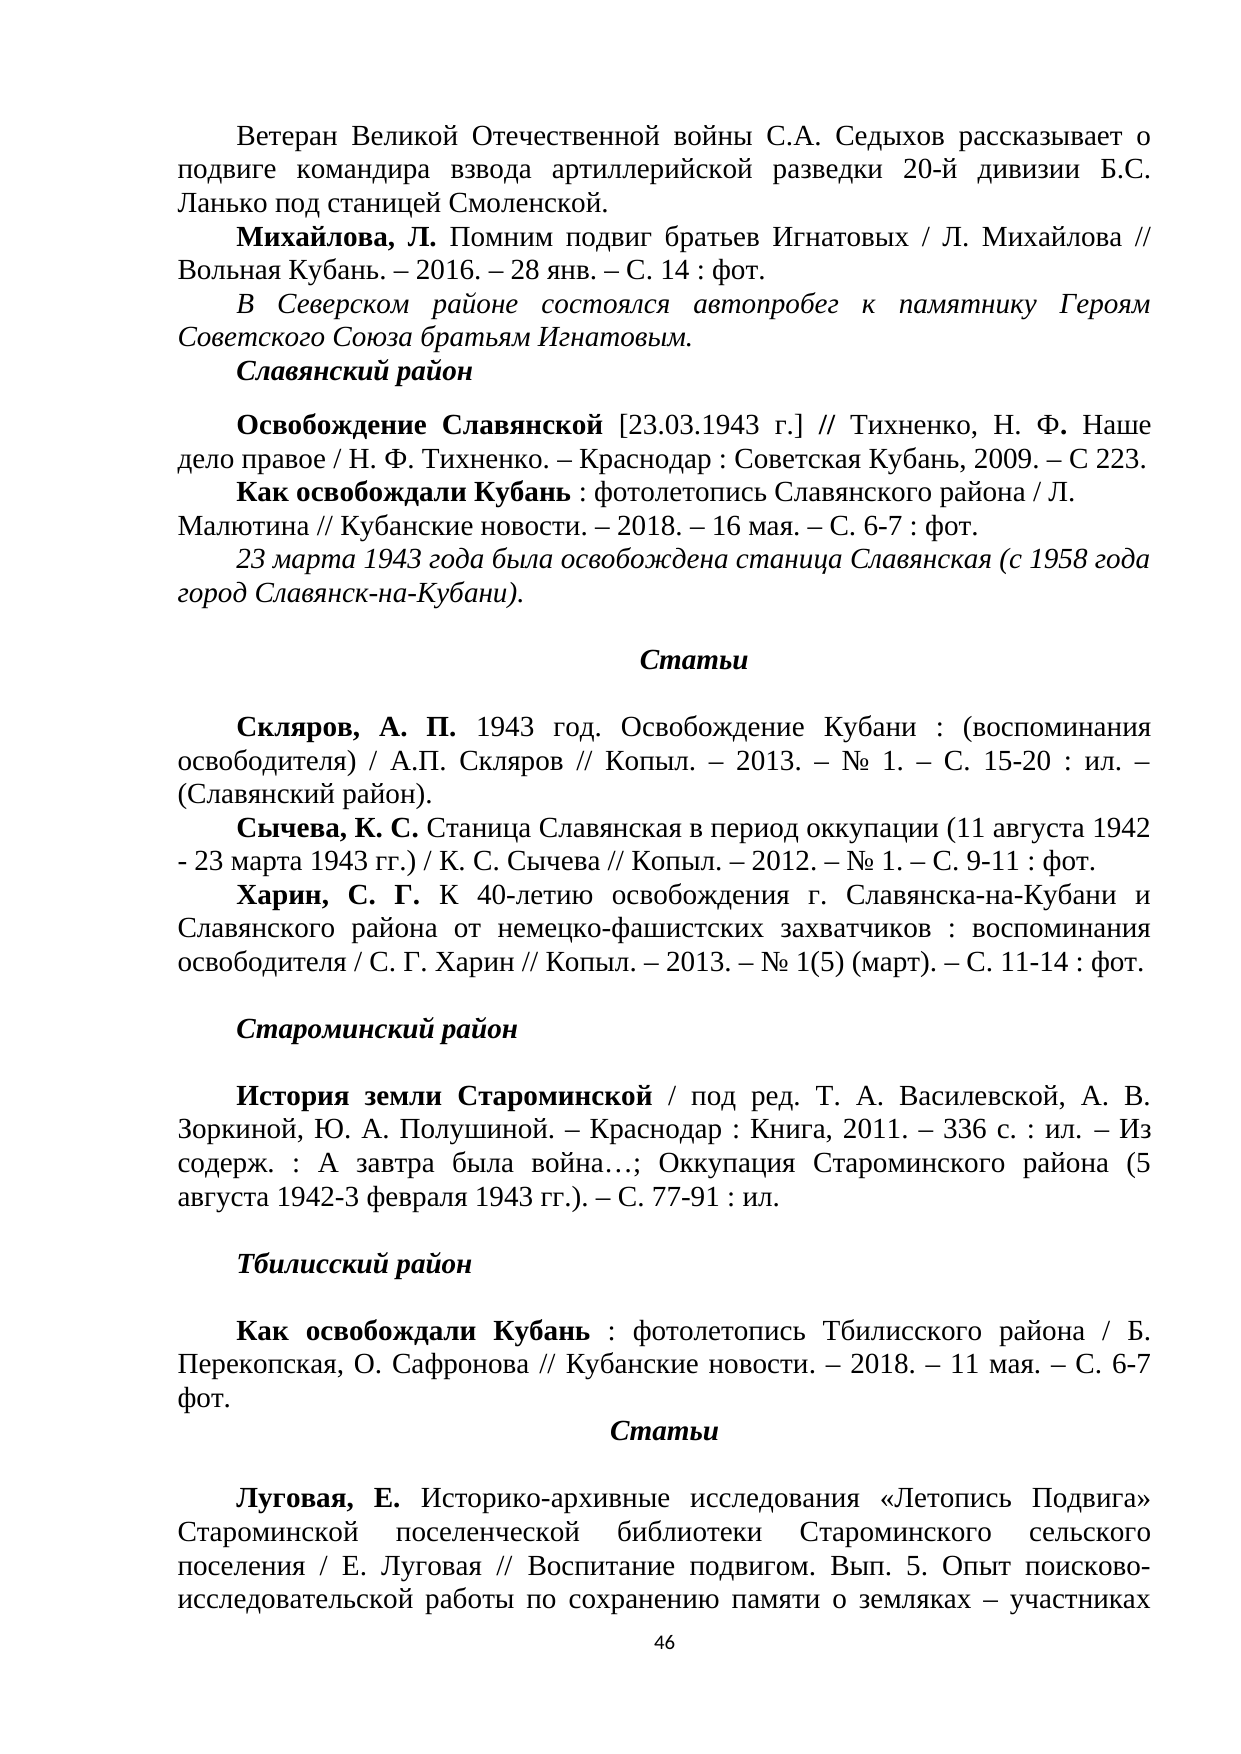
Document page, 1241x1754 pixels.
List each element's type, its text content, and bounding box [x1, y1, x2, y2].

text Староминский район [177, 1011, 1152, 1044]
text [177, 1481, 1152, 1615]
text Скляров, А. П. 1943 год. Освобождение Кубани : (воспоминания освободителя) / А.П. Скляров // Копыл. – 2013. – № 1. – С. 15-20 : ил. – (Славянский район). [177, 709, 1152, 810]
text Ветеран Великой Отечественной войны С.А. Седыхов рассказывает о подвиге командира взвода артиллерийской разведки 20-й дивизии Б.С. Ланько под станицей Смоленской. [177, 118, 1152, 219]
text В Северском районе состоялся автопробег к памятнику Героям Советского Союза братьям Игнатовым. [177, 286, 1152, 353]
text Статьи [177, 642, 1152, 676]
text Харин, С. Г. К 40-летию освобождения г. Славянска-на-Кубани и Славянского района от немецко-фашистских захватчиков : воспоминания освободителя / С. Г. Харин // Копыл. – 2013. – № 1(5) (март). – С. 11-14 : фот. [177, 877, 1152, 977]
text История земли Староминской / под ред. Т. А. Василевской, А. В. Зоркиной, Ю. А. Полушиной. – Краснодар : Книга, 2011. – 336 с. : ил. – Из содерж. : А завтра была война…; Оккупация Староминского района (5 августа 1942-3 февраля 1943 гг.). – С. 77-91 : ил. [177, 1078, 1152, 1212]
text Тбилисский район [177, 1246, 1152, 1279]
text Статьи [177, 1413, 1152, 1447]
text Как освобождали Кубань : фотолетопись Славянского района / Л. Малютина // Кубанские новости. – 2018. – 16 мая. – С. 6-7 : фот. [177, 474, 1152, 541]
text Как освобождали Кубань : фотолетопись Тбилисского района / Б. Перекопская, О. Сафронова // Кубанские новости. – 2018. – 11 мая. – С. 6-7 фот. [177, 1313, 1152, 1413]
text Михайлова, Л. Помним подвиг братьев Игнатовых / Л. Михайлова // Вольная Кубань. – 2016. – 28 янв. – С. 14 : фот. [177, 219, 1152, 286]
text Сычева, К. С. Станица Славянская в период оккупации (11 августа 1942 - 23 марта 1943 гг.) / К. С. Сычева // Копыл. – 2012. – № 1. – С. 9-11 : фот. [177, 810, 1152, 877]
text Освобождение Славянской [23.03.1943 г.] // Тихненко, Н. Ф. Наше дело правое / Н. Ф. Тихненко. – Краснодар : Советская Кубань, 2009. – С 223. [177, 407, 1152, 474]
text Славянский район [177, 353, 1152, 386]
text 23 марта 1943 года была освобождена станица Славянская (с 1958 года город Славянск-на-Кубани). [177, 541, 1152, 608]
